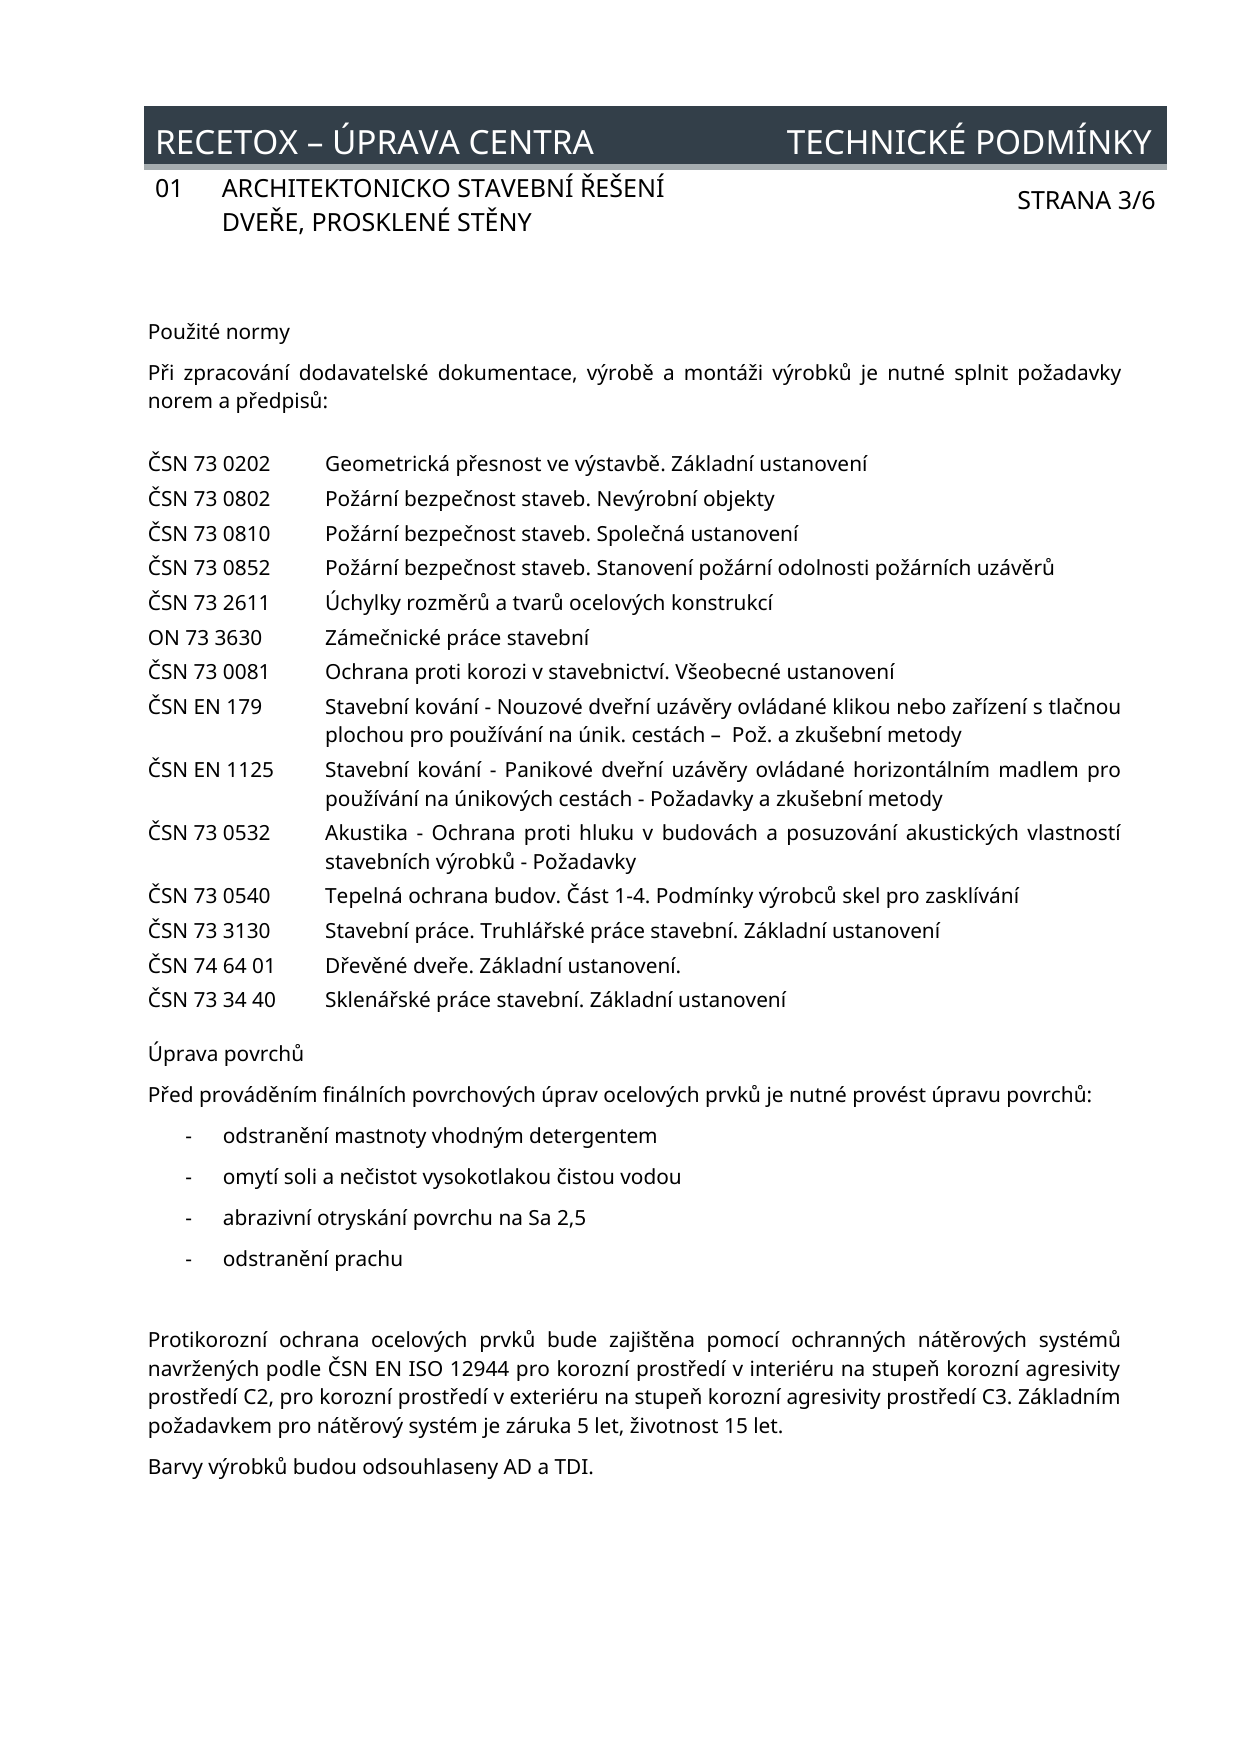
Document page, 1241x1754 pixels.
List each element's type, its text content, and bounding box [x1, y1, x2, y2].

text ČSN 73 2611 Úchylky rozměrů a tvarů ocelových konstrukcí [148, 588, 1122, 616]
list odstranění mastnoty vhodným detergentem [185, 1121, 1122, 1149]
text ČSN 73 3130 Stavební práce. Truhlářské práce stavební. Základní ustanovení [148, 916, 1122, 944]
text Úprava povrchů [148, 1039, 1122, 1067]
text Použité normy [148, 317, 1122, 345]
list abrazivní otryskání povrchu na Sa 2,5 [185, 1203, 1122, 1231]
text Při zpracování dodavatelské dokumentace, výrobě a montáži výrobků je nutné splnit požadavky norem a předpisů: [148, 358, 1122, 414]
text ČSN 73 0532 Akustika - Ochrana proti hluku v budovách a posuzování akustických vlastností stavebních výrobků - Požadavky [148, 818, 1122, 875]
text ČSN 73 0810 Požární bezpečnost staveb. Společná ustanovení [148, 519, 1122, 547]
text ČSN 73 0081 Ochrana proti korozi v stavebnictví. Všeobecné ustanovení [148, 657, 1122, 686]
text ČSN 73 0852 Požární bezpečnost staveb. Stanovení požární odolnosti požárních uzávěrů [148, 553, 1122, 582]
list omytí soli a nečistot vysokotlakou čistou vodou [185, 1162, 1122, 1190]
text ČSN 73 34 40 Sklenářské práce stavební. Základní ustanovení [148, 986, 1122, 1014]
text ČSN 73 0202 Geometrická přesnost ve výstavbě. Základní ustanovení [148, 449, 1122, 478]
text Před prováděním finálních povrchových úprav ocelových prvků je nutné provést úpravu povrchů: [148, 1080, 1122, 1108]
text ČSN 73 0802 Požární bezpečnost staveb. Nevýrobní objekty [148, 484, 1122, 512]
text Barvy výrobků budou odsouhlaseny AD a TDI. [148, 1452, 1122, 1480]
text ČSN 74 64 01 Dřevěné dveře. Základní ustanovení. [148, 951, 1122, 979]
text ČSN EN 179 Stavební kování - Nouzové dveřní uzávěry ovládané klikou nebo zařízení s tlačnou plochou pro používání na únik. cestách – Pož. a zkušební metody [148, 692, 1122, 749]
text ČSN EN 1125 Stavební kování - Panikové dveřní uzávěry ovládané horizontálním madlem pro používání na únikových cestách - Požadavky a zkušební metody [148, 755, 1122, 812]
text ČSN 73 0540 Tepelná ochrana budov. Část 1-4. Podmínky výrobců skel pro zasklívání [148, 881, 1122, 910]
text Protikorozní ochrana ocelových prvků bude zajištěna pomocí ochranných nátěrových systémů navržených podle ČSN EN ISO 12944 pro korozní prostředí v interiéru na stupeň korozní agresivity prostředí C2, pro korozní prostředí v exteriéru na stupeň korozní agresivity prostředí C3. Základním požadavkem pro nátěrový systém je záruka 5 let, životnost 15 let. [148, 1326, 1122, 1439]
list odstranění prachu [185, 1244, 1122, 1272]
text ON 73 3630 Zámečnické práce stavební [148, 623, 1122, 651]
